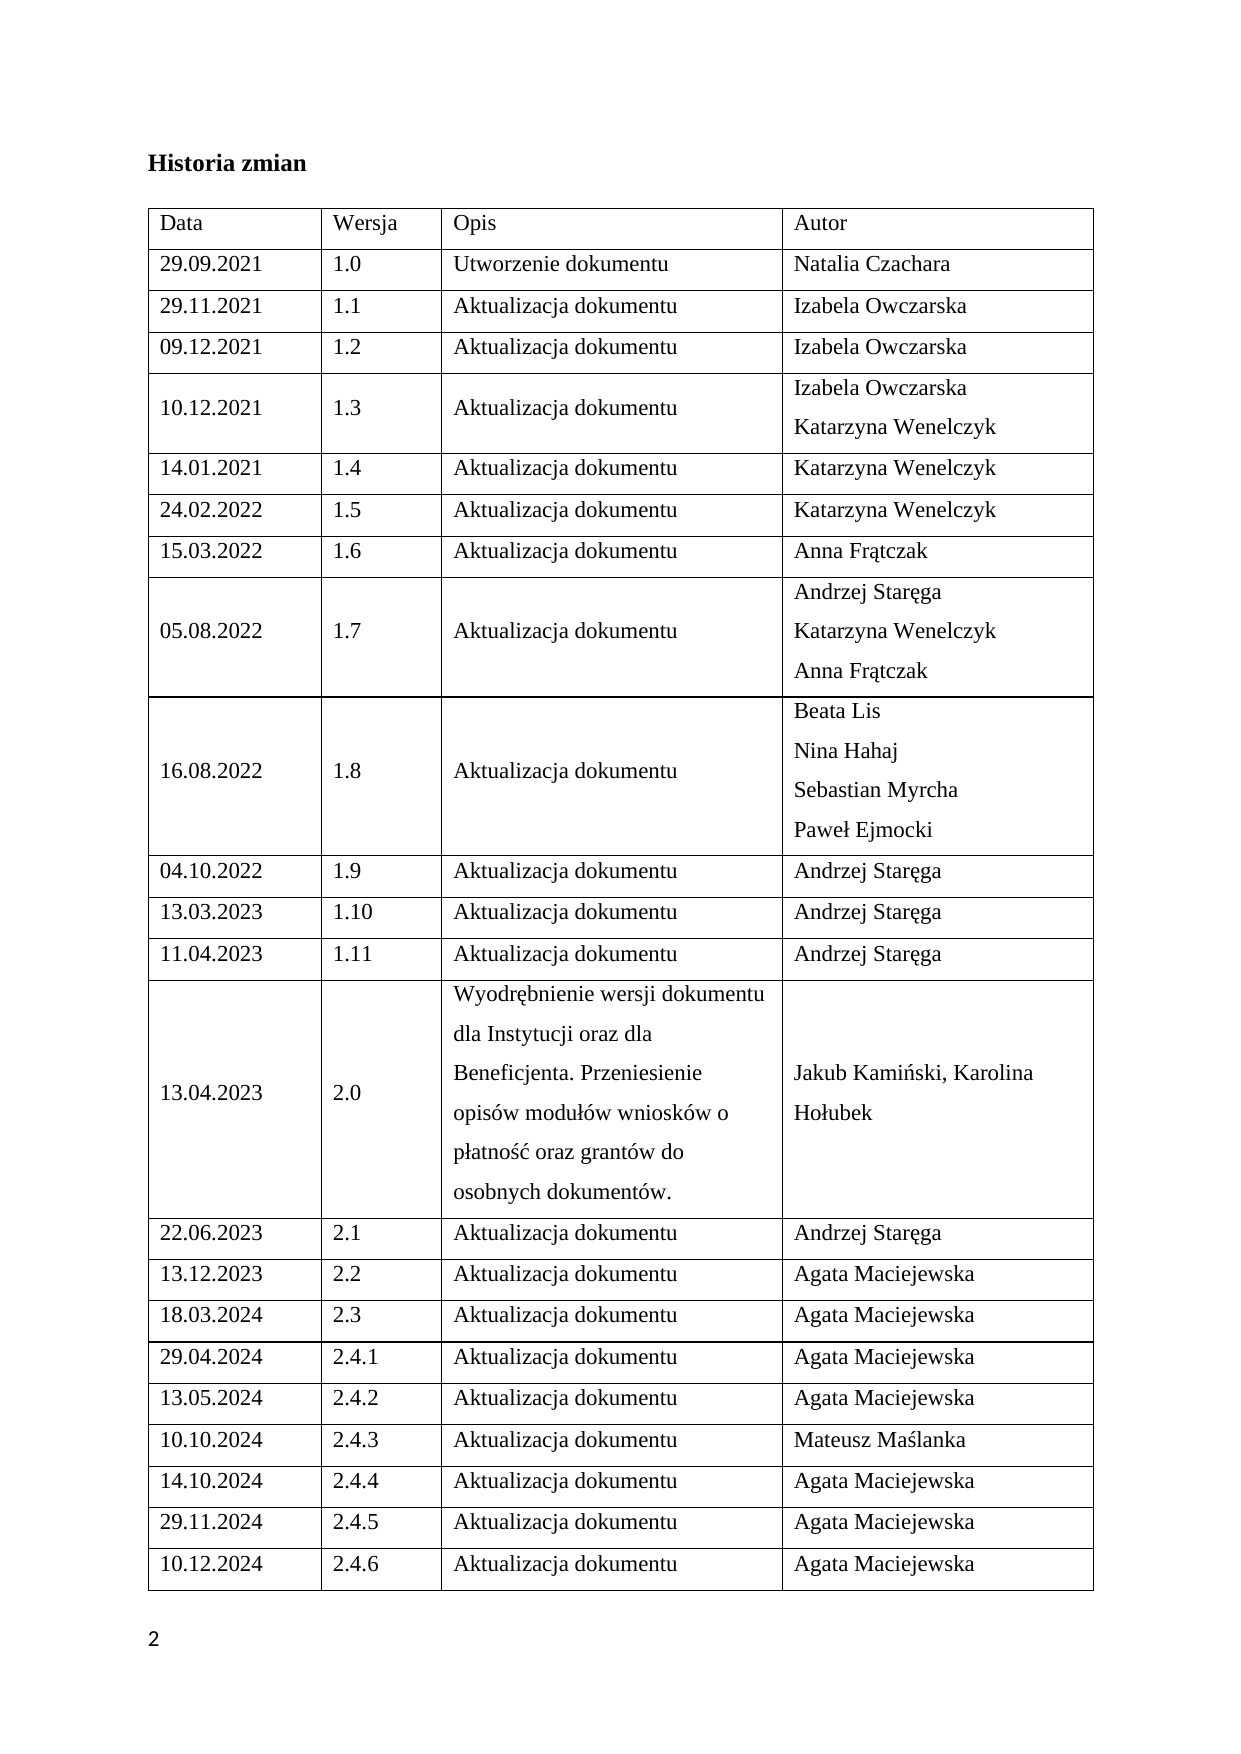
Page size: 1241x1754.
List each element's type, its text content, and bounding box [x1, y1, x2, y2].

table_header Opis [442, 209, 782, 249]
table_cell 2.4.4 [322, 1467, 441, 1507]
table_cell Agata Maciejewska [783, 1384, 1093, 1424]
table_cell Aktualizacja dokumentu [442, 1425, 782, 1466]
table_cell 10.10.2024 [149, 1425, 321, 1466]
table_cell Agata Maciejewska [783, 1301, 1093, 1341]
table_cell 1.1 [322, 291, 441, 332]
table_cell 18.03.2024 [149, 1301, 321, 1341]
table_cell Agata Maciejewska [783, 1467, 1093, 1507]
table_cell Agata Maciejewska [783, 1260, 1093, 1300]
table_cell 13.05.2024 [149, 1384, 321, 1424]
table_cell Aktualizacja dokumentu [442, 898, 782, 938]
table_cell 10.12.2024 [149, 1549, 321, 1589]
table_cell Natalia Czachara [783, 250, 1093, 290]
table_cell 2.4.6 [322, 1549, 441, 1589]
table_cell Agata Maciejewska [783, 1508, 1093, 1548]
table_cell Aktualizacja dokumentu [442, 1301, 782, 1341]
table_cell 2.3 [322, 1301, 441, 1341]
table_cell Mateusz Maślanka [783, 1425, 1093, 1466]
table_cell Izabela Owczarska Katarzyna Wenelczyk [783, 374, 1093, 453]
table_cell Aktualizacja dokumentu [442, 1384, 782, 1424]
table_cell Agata Maciejewska [783, 1343, 1093, 1383]
table_cell 16.08.2022 [149, 698, 321, 855]
text Historia zmian [148, 148, 1092, 176]
table_cell Aktualizacja dokumentu [442, 578, 782, 696]
table_cell 2.2 [322, 1260, 441, 1300]
table_cell Andrzej Staręga Katarzyna Wenelczyk Anna Frątczak [783, 578, 1093, 696]
table_cell Aktualizacja dokumentu [442, 1219, 782, 1259]
table_cell Aktualizacja dokumentu [442, 333, 782, 373]
table_cell Katarzyna Wenelczyk [783, 495, 1093, 536]
table_header Data [149, 209, 321, 249]
table_cell Andrzej Staręga [783, 856, 1093, 897]
table_cell 10.12.2021 [149, 374, 321, 453]
table_cell 29.11.2021 [149, 291, 321, 332]
table_cell 1.2 [322, 333, 441, 373]
table_cell 1.11 [322, 939, 441, 979]
table_header Wersja [322, 209, 441, 249]
table_cell Aktualizacja dokumentu [442, 1260, 782, 1300]
table_cell Izabela Owczarska [783, 333, 1093, 373]
table_cell Aktualizacja dokumentu [442, 698, 782, 855]
table_cell 24.02.2022 [149, 495, 321, 536]
table_cell Wyodrębnienie wersji dokumentu dla Instytucji oraz dla Beneficjenta. Przeniesienie opisów modułów wniosków o płatność oraz grantów do osobnych dokumentów. [442, 981, 782, 1217]
table_cell 2.4.1 [322, 1343, 441, 1383]
table_cell Andrzej Staręga [783, 939, 1093, 979]
table_cell 1.6 [322, 537, 441, 577]
table_cell Aktualizacja dokumentu [442, 537, 782, 577]
table_cell Aktualizacja dokumentu [442, 1343, 782, 1383]
table_cell Izabela Owczarska [783, 291, 1093, 332]
table_cell Aktualizacja dokumentu [442, 1508, 782, 1548]
table_cell 1.0 [322, 250, 441, 290]
table_cell 15.03.2022 [149, 537, 321, 577]
table_cell Andrzej Staręga [783, 898, 1093, 938]
table_cell 13.03.2023 [149, 898, 321, 938]
table_cell 1.9 [322, 856, 441, 897]
table_cell Andrzej Staręga [783, 1219, 1093, 1259]
table_cell 2.4.3 [322, 1425, 441, 1466]
table_cell Aktualizacja dokumentu [442, 1467, 782, 1507]
table_cell 1.10 [322, 898, 441, 938]
table_cell Anna Frątczak [783, 537, 1093, 577]
table_cell 29.04.2024 [149, 1343, 321, 1383]
table_cell 04.10.2022 [149, 856, 321, 897]
table_cell Aktualizacja dokumentu [442, 856, 782, 897]
table_cell 1.5 [322, 495, 441, 536]
table_cell 22.06.2023 [149, 1219, 321, 1259]
table_cell 2.1 [322, 1219, 441, 1259]
table_cell 13.12.2023 [149, 1260, 321, 1300]
table_cell 2.4.5 [322, 1508, 441, 1548]
table_cell Aktualizacja dokumentu [442, 1549, 782, 1589]
table_cell 14.01.2021 [149, 454, 321, 494]
table_cell Aktualizacja dokumentu [442, 291, 782, 332]
table_cell 1.7 [322, 578, 441, 696]
table_cell 1.8 [322, 698, 441, 855]
table_cell Katarzyna Wenelczyk [783, 454, 1093, 494]
table_cell 1.4 [322, 454, 441, 494]
table_cell 1.3 [322, 374, 441, 453]
table_cell 14.10.2024 [149, 1467, 321, 1507]
table_cell Beata Lis Nina Hahaj Sebastian Myrcha Paweł Ejmocki [783, 698, 1093, 855]
table_cell Agata Maciejewska [783, 1549, 1093, 1589]
table_header Autor [783, 209, 1093, 249]
table_cell Aktualizacja dokumentu [442, 939, 782, 979]
table_cell 2.4.2 [322, 1384, 441, 1424]
table_cell 29.09.2021 [149, 250, 321, 290]
table_cell 29.11.2024 [149, 1508, 321, 1548]
table_cell 05.08.2022 [149, 578, 321, 696]
table_cell Utworzenie dokumentu [442, 250, 782, 290]
table_cell Aktualizacja dokumentu [442, 374, 782, 453]
table_cell 11.04.2023 [149, 939, 321, 979]
table_cell Aktualizacja dokumentu [442, 495, 782, 536]
table_cell 09.12.2021 [149, 333, 321, 373]
table_cell Jakub Kamiński, Karolina Hołubek [783, 981, 1093, 1217]
table_cell 2.0 [322, 981, 441, 1217]
table_cell 13.04.2023 [149, 981, 321, 1217]
table_cell Aktualizacja dokumentu [442, 454, 782, 494]
